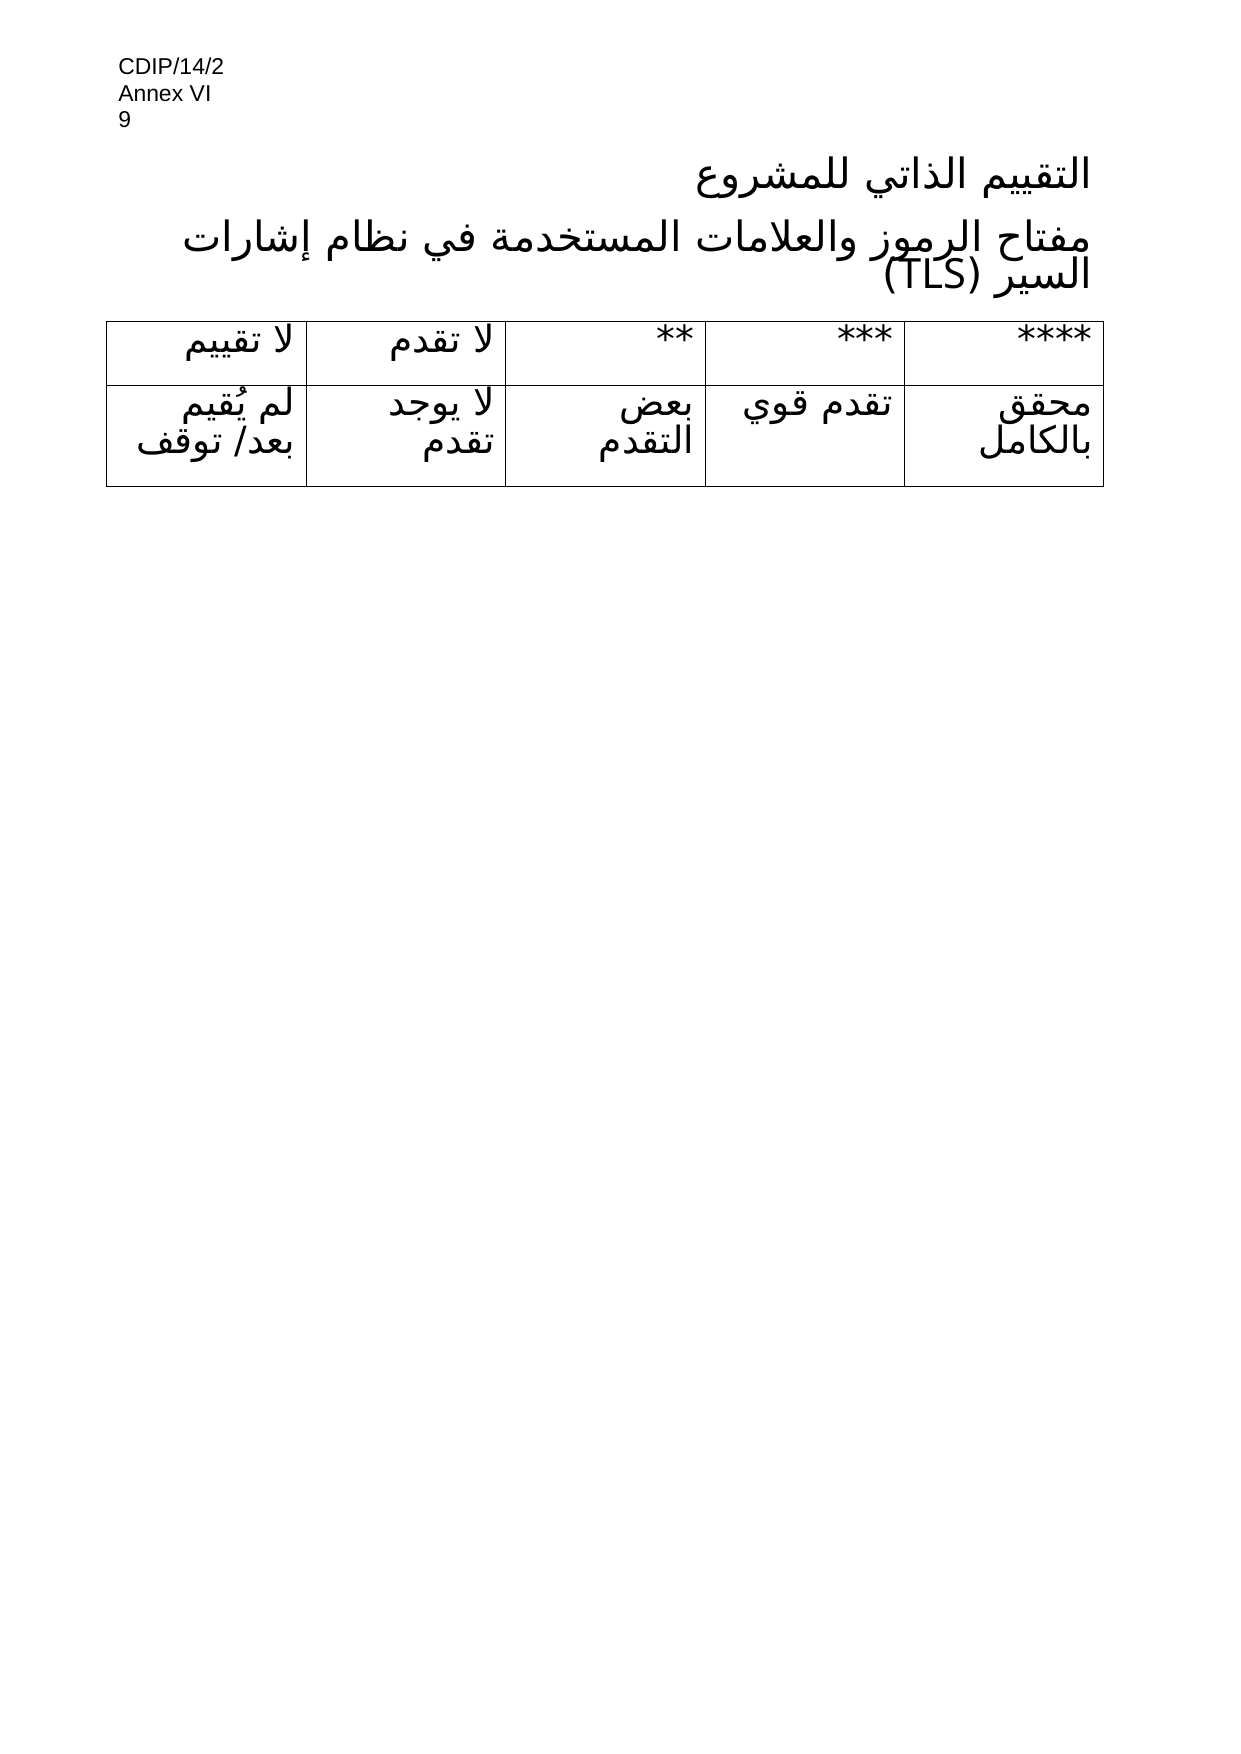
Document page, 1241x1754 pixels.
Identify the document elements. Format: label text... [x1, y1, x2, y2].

table_cell تقدم قوي [706, 386, 904, 486]
table_header **** [905, 322, 1103, 384]
table_cell لا يوجد تقدم [307, 386, 505, 486]
text مفتاح الرموز والعلامات المستخدمة في نظام إشارات السير (TLS) [118, 221, 1092, 296]
table_cell بعض التقدم [506, 386, 705, 486]
text التقييم الذاتي للمشروع [750, 158, 1073, 196]
table_cell محقق بالكامل [905, 386, 1103, 486]
table_header لا تقييم [107, 322, 306, 384]
text التقييم الذاتي للمشروع [118, 158, 829, 196]
text التقييم الذاتي للمشروع [988, 158, 1092, 196]
table_header لا تقدم [307, 322, 505, 384]
table_header *** [706, 322, 904, 384]
table_header ** [506, 322, 705, 384]
table_cell لم يُقيم بعد/ توقف [107, 386, 306, 486]
